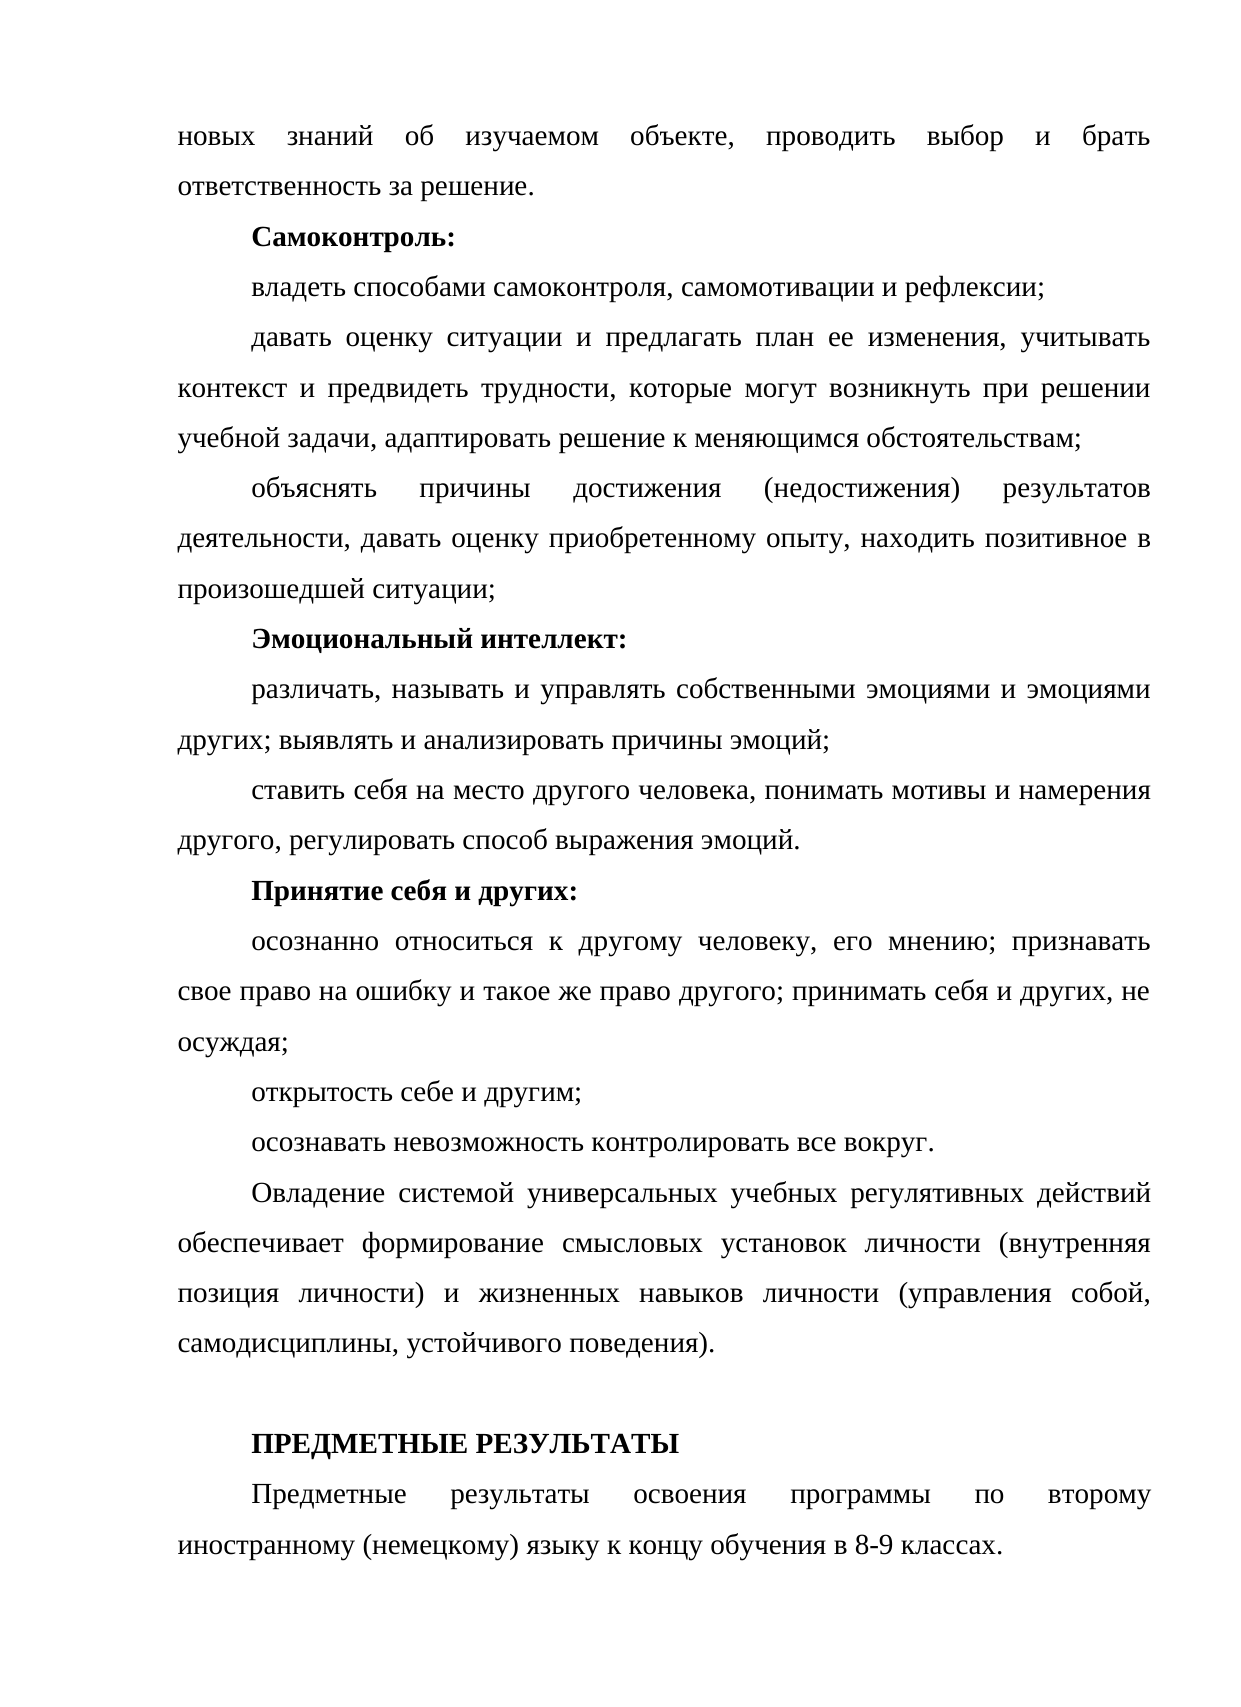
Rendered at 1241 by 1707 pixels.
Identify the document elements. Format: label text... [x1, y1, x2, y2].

text Эмоциональный интеллект: [177, 621, 1152, 655]
text осознавать невозможность контролировать все вокруг. [177, 1124, 1152, 1158]
text Овладение системой универсальных учебных регулятивных действий обеспечивает формирование смысловых установок личности (внутренняя позиция личности) и жизненных навыков личности (управления собой, самодисциплины, устойчивого поведения). [177, 1175, 1152, 1359]
text ставить себя на место другого человека, понимать мотивы и намерения другого, регулировать способ выражения эмоций. [177, 772, 1152, 856]
text объяснять причины достижения (недостижения) результатов деятельности, давать оценку приобретенному опыту, находить позитивное в произошедшей ситуации; [177, 470, 1152, 604]
text осознанно относиться к другому человеку, его мнению; признавать свое право на ошибку и такое же право другого; принимать себя и других, не осуждая; [177, 923, 1152, 1057]
text давать оценку ситуации и предлагать план ее изменения, учитывать контекст и предвидеть трудности, которые могут возникнуть при решении учебной задачи, адаптировать решение к меняющимся обстоятельствам; [177, 319, 1152, 453]
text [177, 118, 1152, 202]
text владеть способами самоконтроля, самомотивации и рефлексии; [177, 269, 1152, 303]
text различать, называть и управлять собственными эмоциями и эмоциями других; выявлять и анализировать причины эмоций; [177, 672, 1152, 755]
text ПРЕДМЕТНЫЕ РЕЗУЛЬТАТЫ [177, 1426, 1152, 1460]
text Предметные результаты освоения программы по второму иностранному (немецкому) языку к концу обучения в 8-9 классах. [177, 1477, 1152, 1560]
text открытость себе и другим; [177, 1074, 1152, 1108]
text Принятие себя и других: [177, 873, 1152, 906]
text Самоконтроль: [177, 219, 1152, 252]
